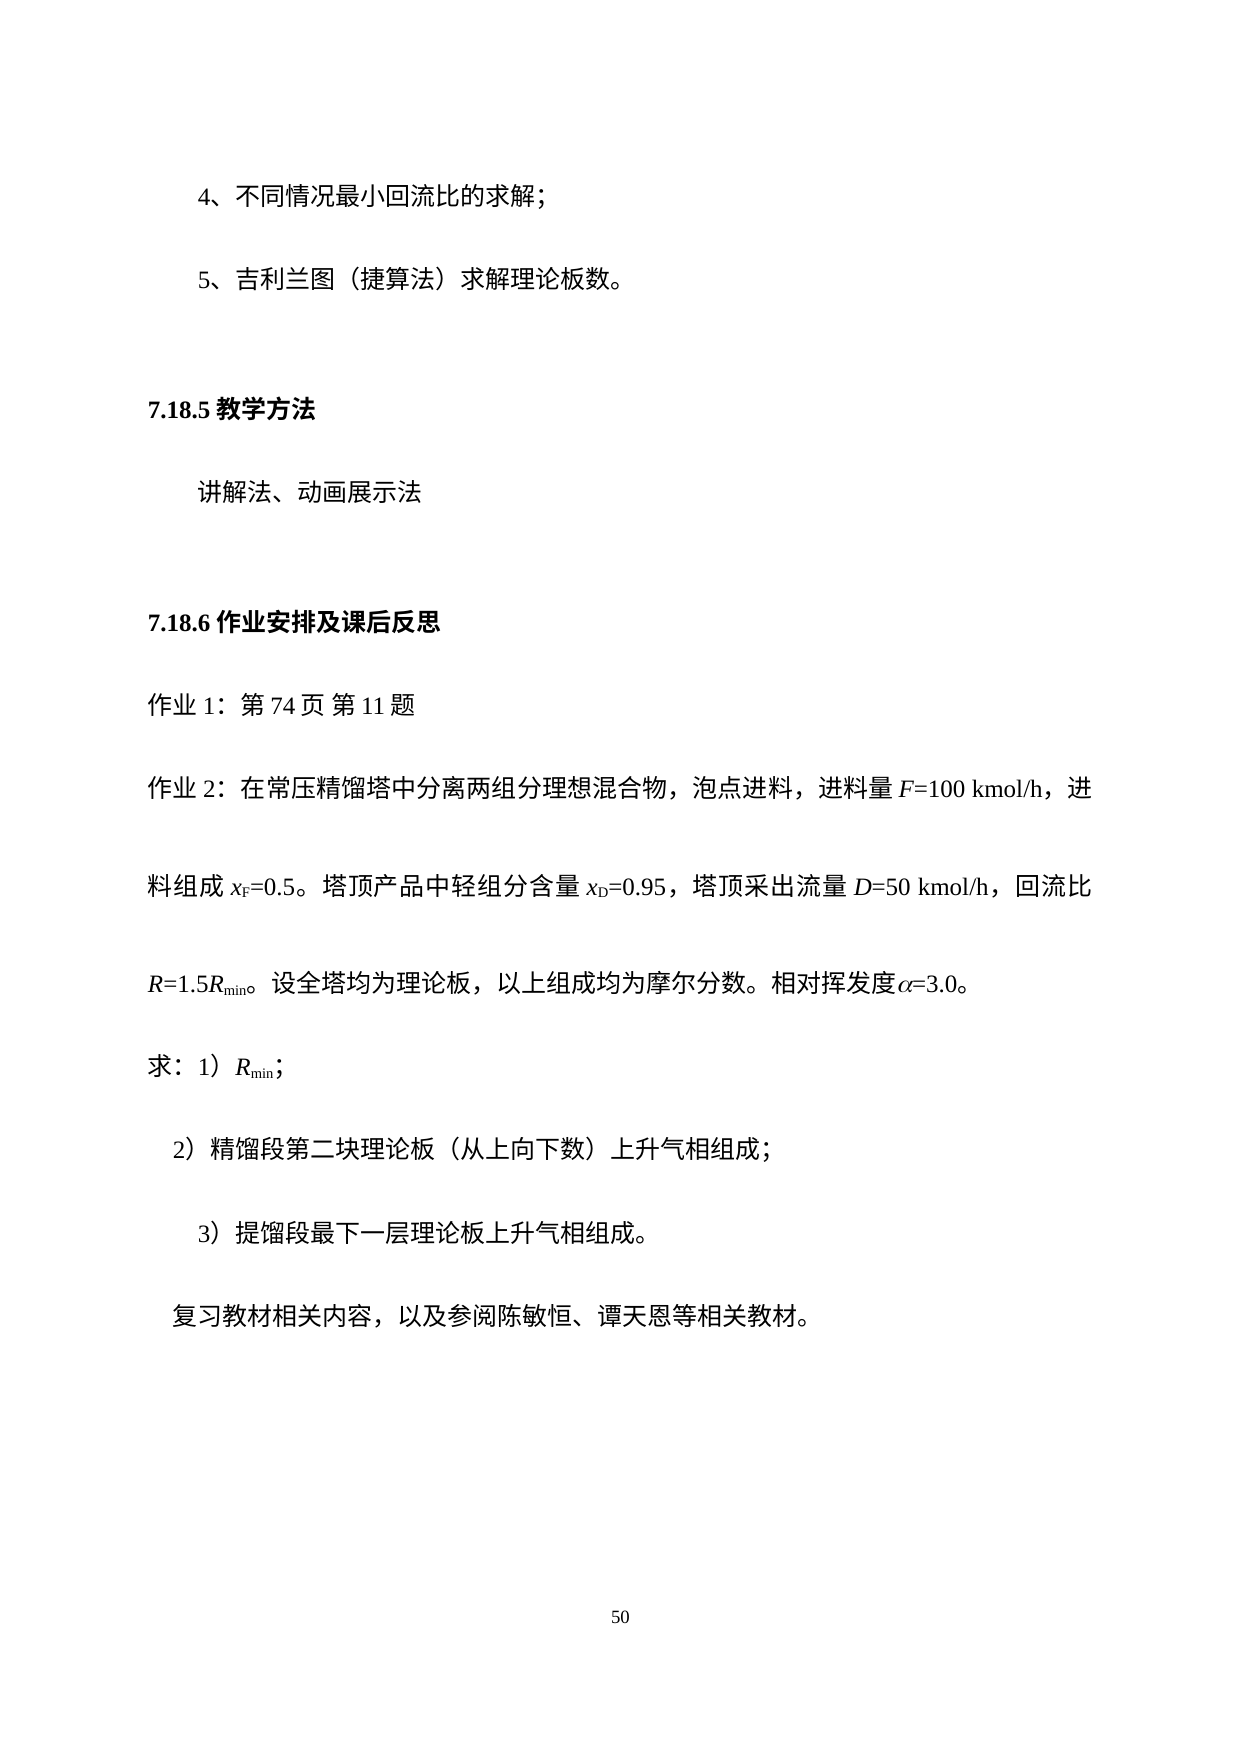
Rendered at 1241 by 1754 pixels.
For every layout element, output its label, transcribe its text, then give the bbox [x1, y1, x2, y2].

text 4、不同情况最小回流比的求解； [148, 162, 1092, 227]
text 作业2：在常压精馏塔中分离两组分理想混合物，泡点进料，进料量F=100 kmol/h，进料组成xF=0.5。塔顶产品中轻组分含量xD=0.95，塔顶采出流量D=50 kmol/h，回流比R=1.5Rmin。设全塔均为理论板，以上组成均为摩尔分数。相对挥发度=3.0。 [148, 754, 1092, 1014]
subtitle 教学方法 [148, 375, 1092, 440]
text 作业1：第74页 第11题 [148, 671, 1092, 736]
text 3）提馏段最下一层理论板上升气相组成。 [148, 1199, 1092, 1264]
text 复习教材相关内容，以及参阅陈敏恒、谭天恩等相关教材。 [148, 1282, 1092, 1347]
text 2）精馏段第二块理论板（从上向下数）上升气相组成； [148, 1116, 1092, 1181]
text 求：1）Rmin； [148, 1032, 1092, 1097]
subtitle 作业安排及课后反思 [148, 588, 1092, 653]
text 5、吉利兰图（捷算法）求解理论板数。 [148, 245, 1092, 310]
text 讲解法、动画展示法 [148, 458, 1092, 523]
